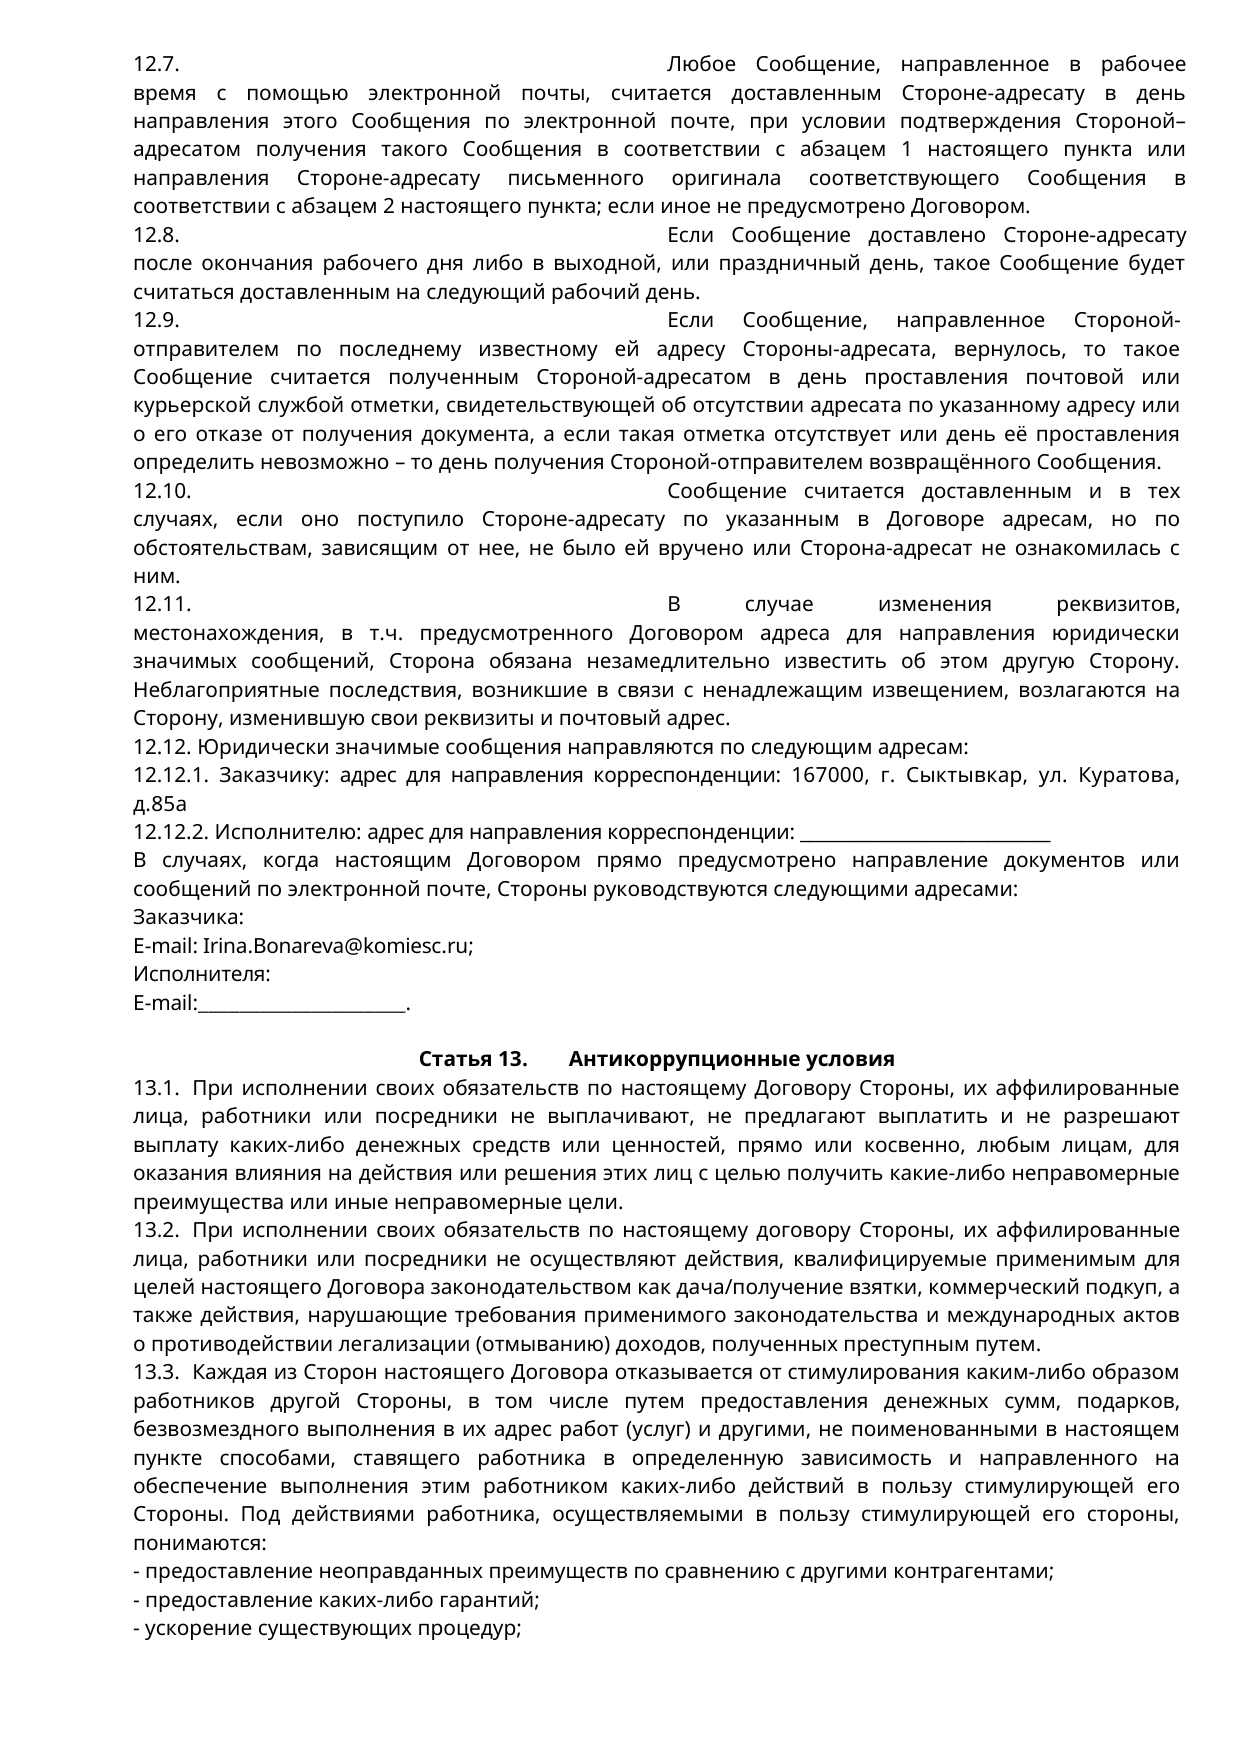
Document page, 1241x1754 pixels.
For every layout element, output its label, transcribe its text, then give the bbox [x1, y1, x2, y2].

list В случае изменения реквизитов, местонахождения, в т.ч. предусмотренного Договором адреса для направления юридически значимых сообщений, Сторона обязана незамедлительно известить об этом другую Сторону. Неблагоприятные последствия, возникшие в связи с ненадлежащим извещением, возлагаются на Сторону, изменившую свои реквизиты и почтовый адрес. [133, 589, 1181, 732]
list Если Сообщение, направленное Стороной-отправителем по последнему известному ей адресу Стороны-адресата, вернулось, то такое Сообщение считается полученным Стороной-адресатом в день проставления почтовой или курьерской службой отметки, свидетельствующей об отсутствии адресата по указанному адресу или о его отказе от получения документа, а если такая отметка отсутствует или день её проставления определить невозможно – то день получения Стороной-отправителем возвращённого Сообщения. [133, 305, 1181, 476]
list - ускорение существующих процедур; [133, 1613, 1181, 1642]
subtitle Антикоррупционные условия [133, 1044, 1181, 1073]
text E-mail:____________________. [133, 988, 1181, 1016]
list - предоставление каких-либо гарантий; [133, 1585, 1181, 1613]
list Если Сообщение доставлено Стороне-адресату после окончания рабочего дня либо в выходной, или праздничный день, такое Сообщение будет считаться доставленным на следующий рабочий день. [133, 220, 1187, 305]
list 12.12.2. Исполнителю: адрес для направления корреспонденции: ____________________________ [133, 817, 1181, 846]
text Исполнителя: [133, 959, 1181, 988]
list При исполнении своих обязательств по настоящему договору Стороны, их аффилированные лица, работники или посредники не осуществляют действия, квалифицируемые применимым для целей настоящего Договора законодательством как дача/получение взятки, коммерческий подкуп, а также действия, нарушающие требования применимого законодательства и международных актов о противодействии легализации (отмыванию) доходов, полученных преступным путем. [133, 1215, 1181, 1357]
text 12.12.1. Заказчику: адрес для направления корреспонденции: 167000, г. Сыктывкар, ул. Куратова, д.85а [133, 760, 1181, 817]
list Сообщение считается доставленным и в тех случаях, если оно поступило Стороне-адресату по указанным в Договоре адресам, но по обстоятельствам, зависящим от нее, не было ей вручено или Сторона-адресат не ознакомилась с ним. [133, 476, 1181, 589]
list Каждая из Сторон настоящего Договора отказывается от стимулирования каким-либо образом работников другой Стороны, в том числе путем предоставления денежных сумм, подарков, безвозмездного выполнения в их адрес работ (услуг) и другими, не поименованными в настоящем пункте способами, ставящего работника в определенную зависимость и направленного на обеспечение выполнения этим работником каких-либо действий в пользу стимулирующей его Стороны. Под действиями работника, осуществляемыми в пользу стимулирующей его стороны, понимаются: [133, 1357, 1181, 1556]
list Заказчика: [133, 902, 1181, 931]
list В случаях, когда настоящим Договором прямо предусмотрено направление документов или сообщений по электронной почте, Стороны руководствуются следующими адресами: [133, 846, 1181, 902]
list При исполнении своих обязательств по настоящему Договору Стороны, их аффилированные лица, работники или посредники не выплачивают, не предлагают выплатить и не разрешают выплату каких-либо денежных средств или ценностей, прямо или косвенно, любым лицам, для оказания влияния на действия или решения этих лиц с целью получить какие-либо неправомерные преимущества или иные неправомерные цели. [133, 1073, 1181, 1215]
text E-mail: Irina.Bonareva@komiesc.ru; [133, 931, 1181, 959]
list Любое Сообщение, направленное в рабочее время с помощью электронной почты, считается доставленным Стороне-адресату в день направления этого Сообщения по электронной почте, при условии подтверждения Стороной–адресатом получения такого Сообщения в соответствии с абзацем 1 настоящего пункта или направления Стороне-адресату письменного оригинала соответствующего Сообщения в соответствии с абзацем 2 настоящего пункта; если иное не предусмотрено Договором. [133, 49, 1187, 220]
list - предоставление неоправданных преимуществ по сравнению с другими контрагентами; [133, 1556, 1181, 1585]
list 12.12. Юридически значимые сообщения направляются по следующим адресам: [133, 732, 1181, 760]
